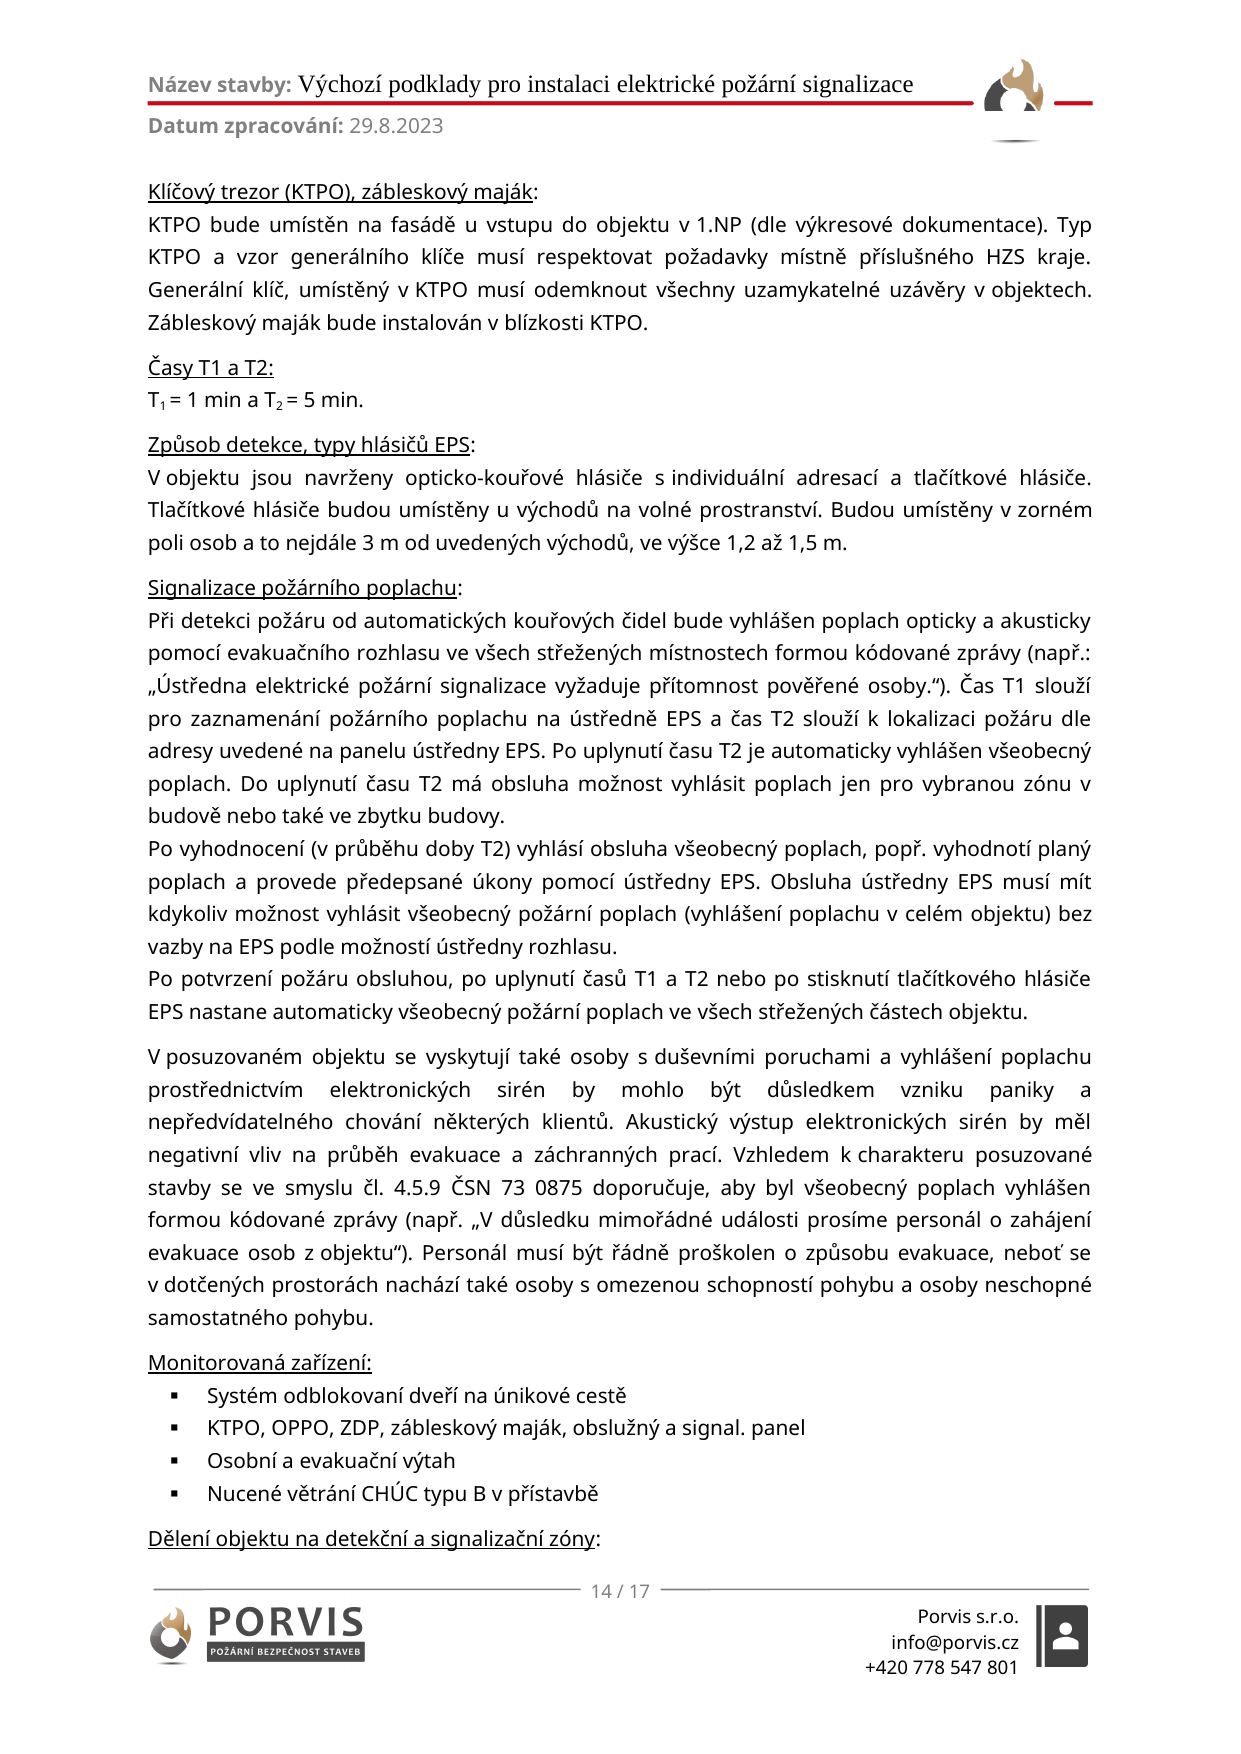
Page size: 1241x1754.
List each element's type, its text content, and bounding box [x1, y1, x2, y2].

text Signalizace požárního poplachu: [148, 573, 1092, 602]
text Monitorovaná zařízení: [148, 1348, 1092, 1377]
text Po vyhodnocení (v průběhu doby T2) vyhlásí obsluha všeobecný poplach, popř. vyhodnotí planý poplach a provede předepsané úkony pomocí ústředny EPS. Obsluha ústředny EPS musí mít kdykoliv možnost vyhlásit všeobecný požární poplach (vyhlášení poplachu v celém objektu) bez vazby na EPS podle možností ústředny rozhlasu. [148, 834, 1092, 960]
list Osobní a evakuační výtah [169, 1446, 1092, 1474]
text V posuzovaném objektu se vyskytují také osoby s duševními poruchami a vyhlášení poplachu prostřednictvím elektronických sirén by mohlo být důsledkem vzniku paniky a nepředvídatelného chování některých klientů. Akustický výstup elektronických sirén by měl negativní vliv na průběh evakuace a záchranných prací. Vzhledem k charakteru posuzované stavby se ve smyslu čl. 4.5.9 ČSN 73 0875 doporučuje, aby byl všeobecný poplach vyhlášen formou kódované zprávy (např. „V důsledku mimořádné události prosíme personál o zahájení evakuace osob z objektu“). Personál musí být řádně proškolen o způsobu evakuace, neboť se v dotčených prostorách nachází také osoby s omezenou schopností pohybu a osoby neschopné samostatného pohybu. [148, 1042, 1092, 1332]
picture [138, 1589, 377, 1678]
list Nucené větrání CHÚC typu B v přístavbě [169, 1479, 1092, 1507]
picture [147, 21, 1093, 201]
text Způsob detekce, typy hlásičů EPS: [148, 430, 1092, 459]
text V objektu jsou navrženy opticko-kouřové hlásiče s individuální adresací a tlačítkové hlásiče. Tlačítkové hlásiče budou umístěny u východů na volné prostranství. Budou umístěny v zorném poli osob a to nejdále 3 m od uvedených východů, ve výšce 1,2 až 1,5 m. [148, 463, 1092, 557]
text Klíčový trezor (KTPO), zábleskový maják: [148, 177, 1092, 206]
text Časy T1 a T2: [148, 353, 1092, 381]
text Po potvrzení požáru obsluhou, po uplynutí časů T1 a T2 nebo po stisknutí tlačítkového hlásiče EPS nastane automaticky všeobecný požární poplach ve všech střežených částech objektu. [148, 964, 1092, 1026]
text T1 = 1 min a T2 = 5 min. [148, 385, 1092, 414]
list KTPO, OPPO, ZDP, zábleskový maják, obslužný a signal. panel [169, 1413, 1092, 1442]
list Systém odblokovaní dveří na únikové cestě [169, 1381, 1092, 1409]
text Při detekci požáru od automatických kouřových čidel bude vyhlášen poplach opticky a akusticky pomocí evakuačního rozhlasu ve všech střežených místnostech formou kódované zprávy (např.: „Ústředna elektrické požární signalizace vyžaduje přítomnost pověřené osoby.“). Čas T1 slouží pro zaznamenání požárního poplachu na ústředně EPS a čas T2 slouží k lokalizaci požáru dle adresy uvedené na panelu ústředny EPS. Po uplynutí času T2 je automaticky vyhlášen všeobecný poplach. Do uplynutí času T2 má obsluha možnost vyhlásit poplach jen pro vybranou zónu v budově nebo také ve zbytku budovy. [148, 606, 1092, 830]
picture [1022, 1596, 1103, 1676]
text Dělení objektu na detekční a signalizační zóny: [148, 1524, 1092, 1552]
text KTPO bude umístěn na fasádě u vstupu do objektu v 1.NP (dle výkresové dokumentace). Typ KTPO a vzor generálního klíče musí respektovat požadavky místně příslušného HZS kraje. Generální klíč, umístěný v KTPO musí odemknout všechny uzamykatelné uzávěry v objektech. Zábleskový maják bude instalován v blízkosti KTPO. [148, 210, 1092, 336]
